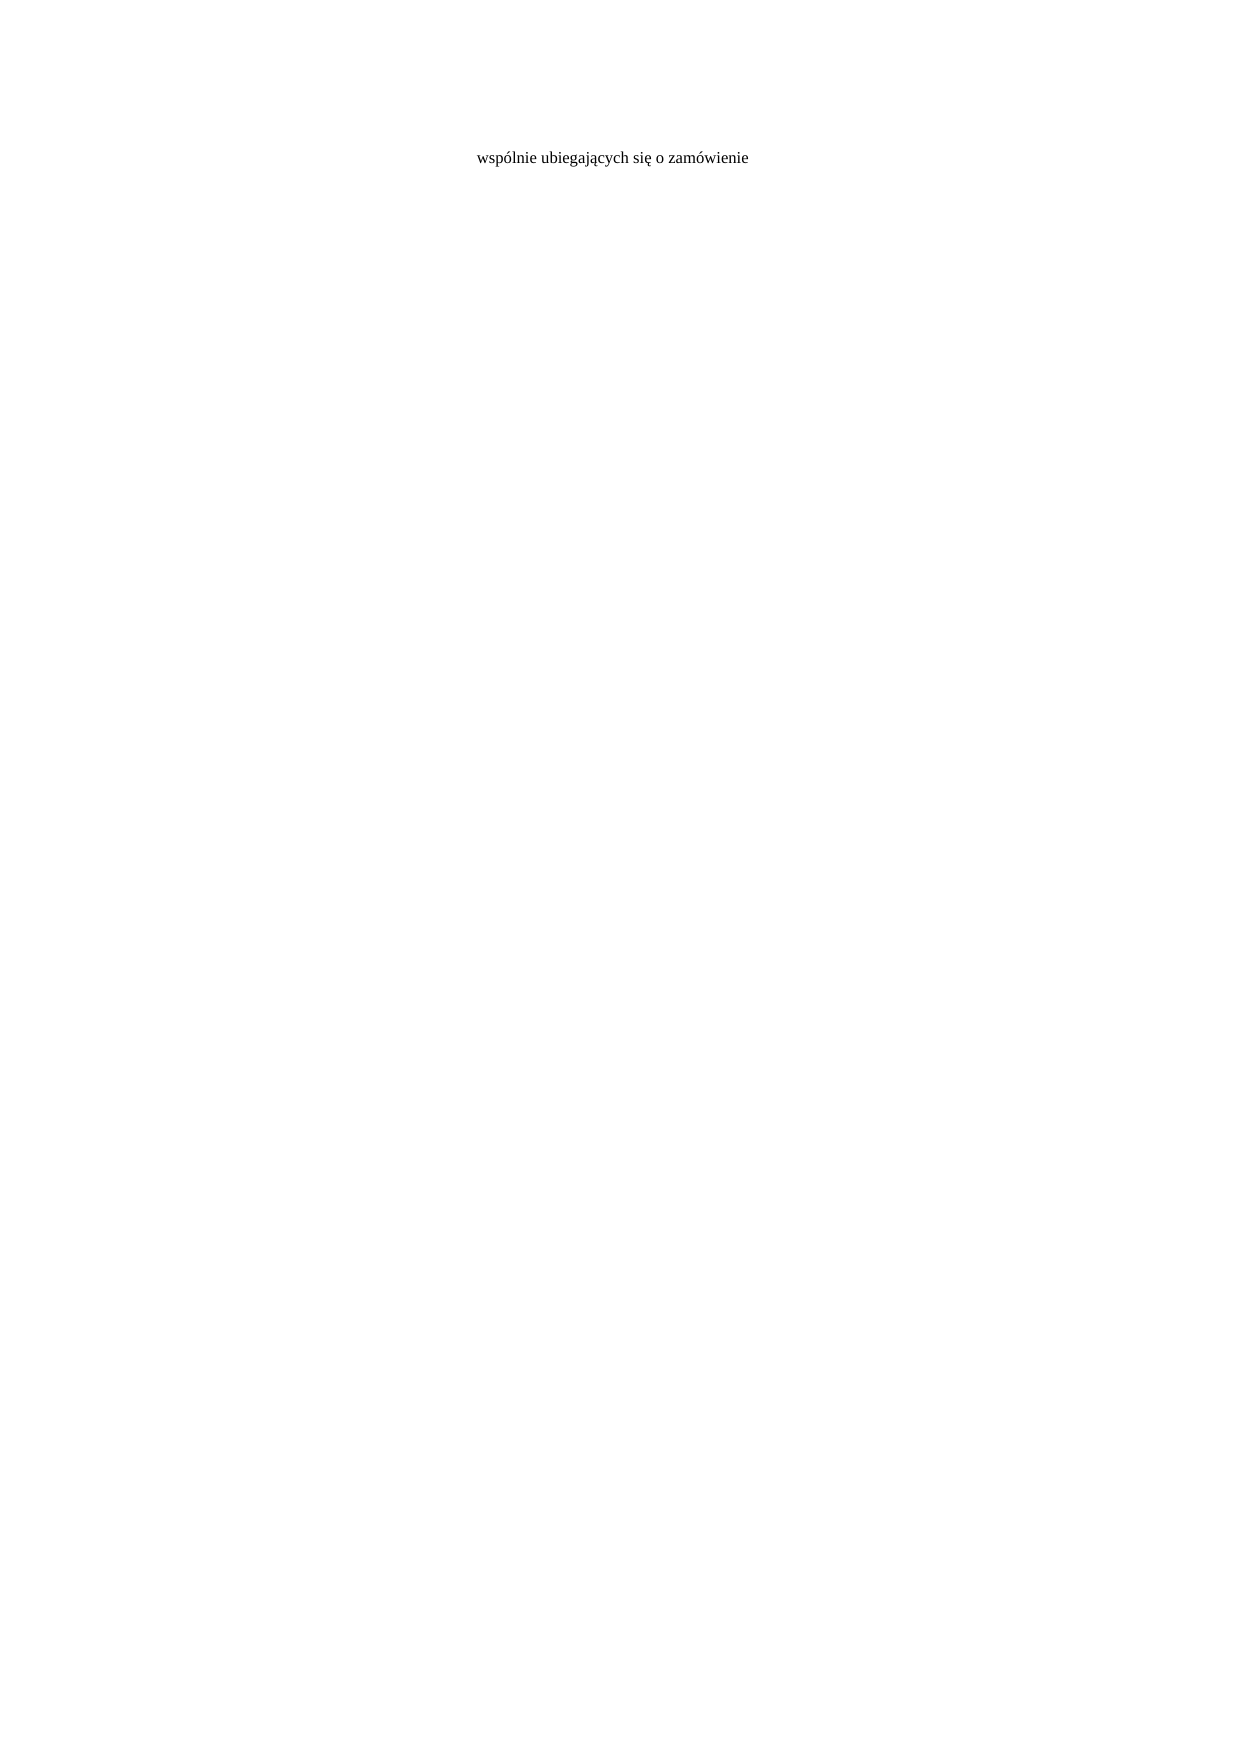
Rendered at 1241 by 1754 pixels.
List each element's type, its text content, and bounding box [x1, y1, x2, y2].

text wspólnie ubiegających się o zamówienie [133, 148, 1093, 167]
